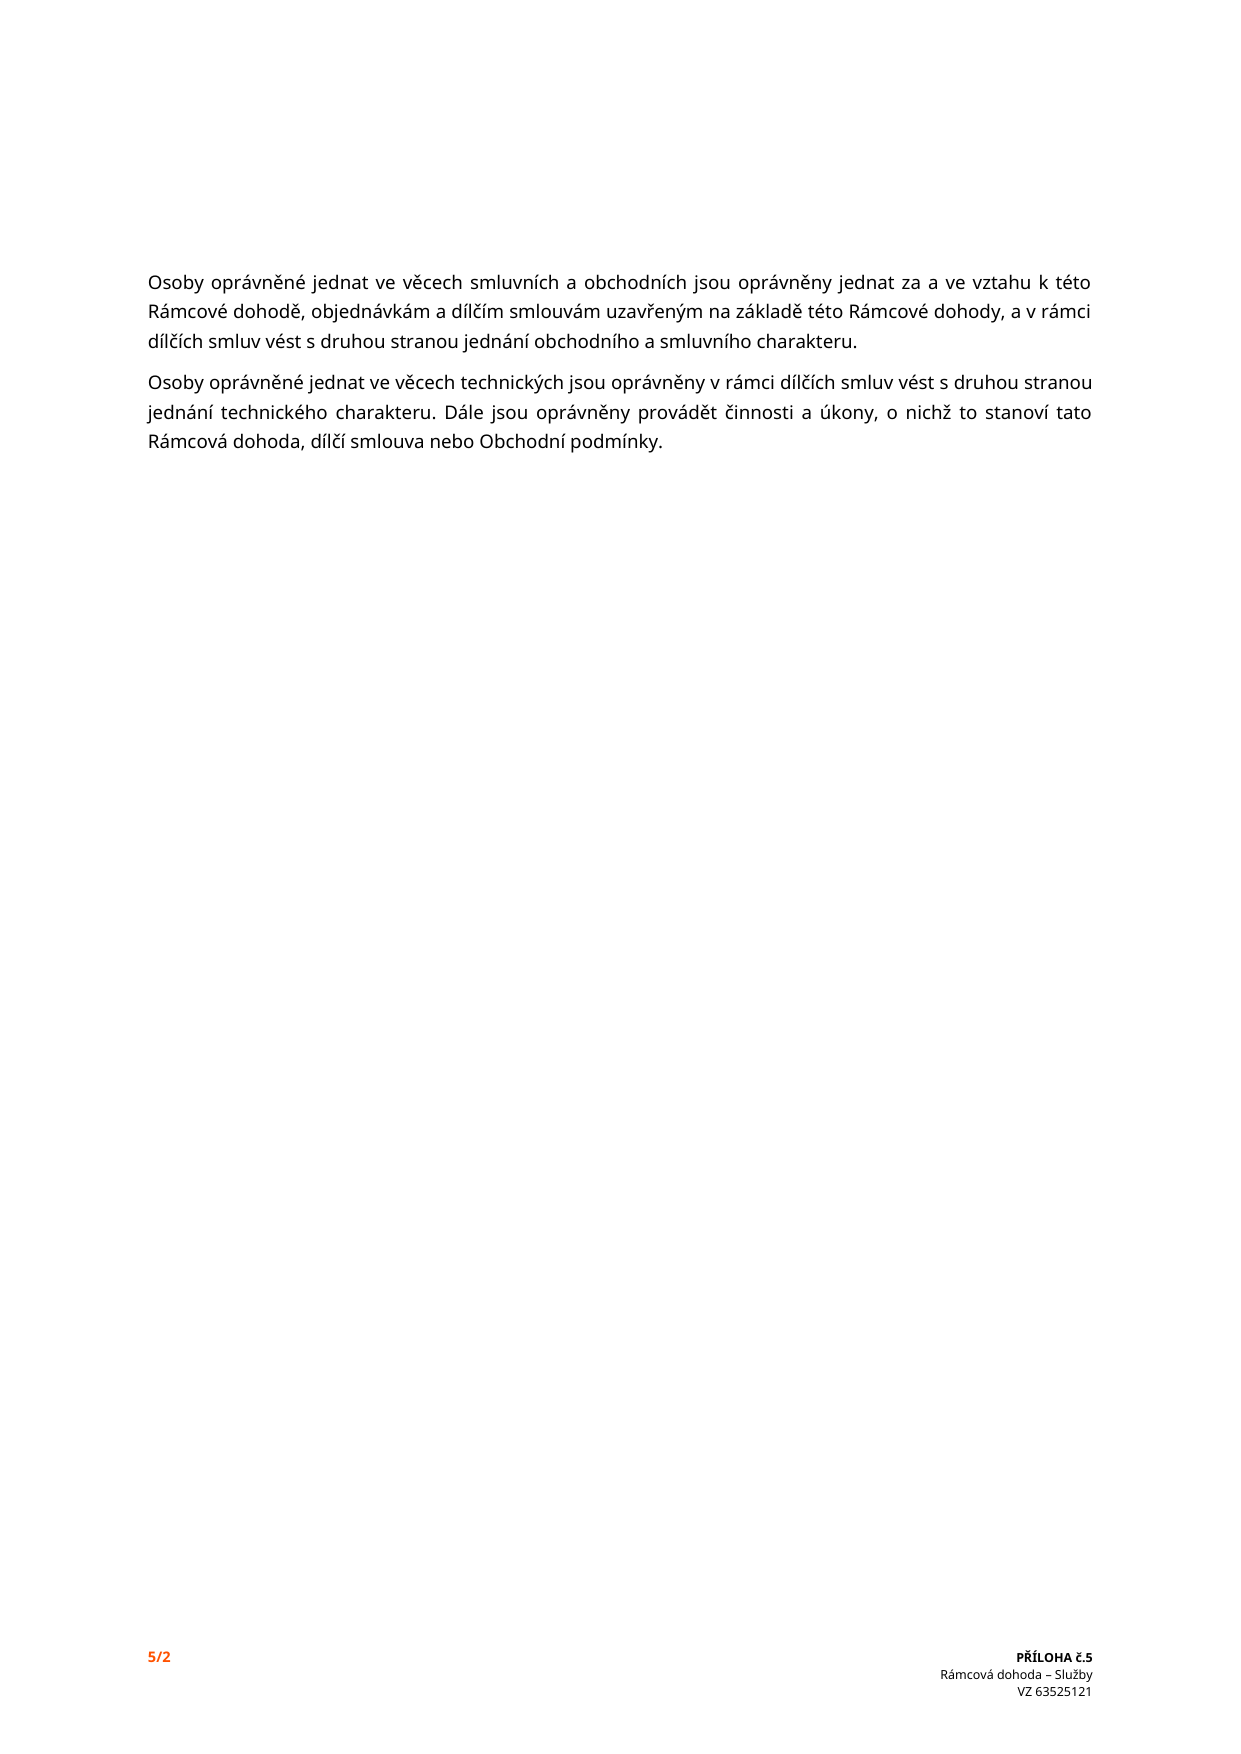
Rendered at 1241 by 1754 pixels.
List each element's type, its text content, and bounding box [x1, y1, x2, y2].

text Osoby oprávněné jednat ve věcech technických jsou oprávněny v rámci dílčích smluv vést s druhou stranou jednání technického charakteru. Dále jsou oprávněny provádět činnosti a úkony, o nichž to stanoví tato Rámcová dohoda, dílčí smlouva nebo Obchodní podmínky. [148, 370, 1093, 454]
text Osoby oprávněné jednat ve věcech smluvních a obchodních jsou oprávněny jednat za a ve vztahu k této Rámcové dohodě, objednávkám a dílčím smlouvám uzavřeným na základě této Rámcové dohody, a v rámci dílčích smluv vést s druhou stranou jednání obchodního a smluvního charakteru. [148, 269, 1093, 353]
